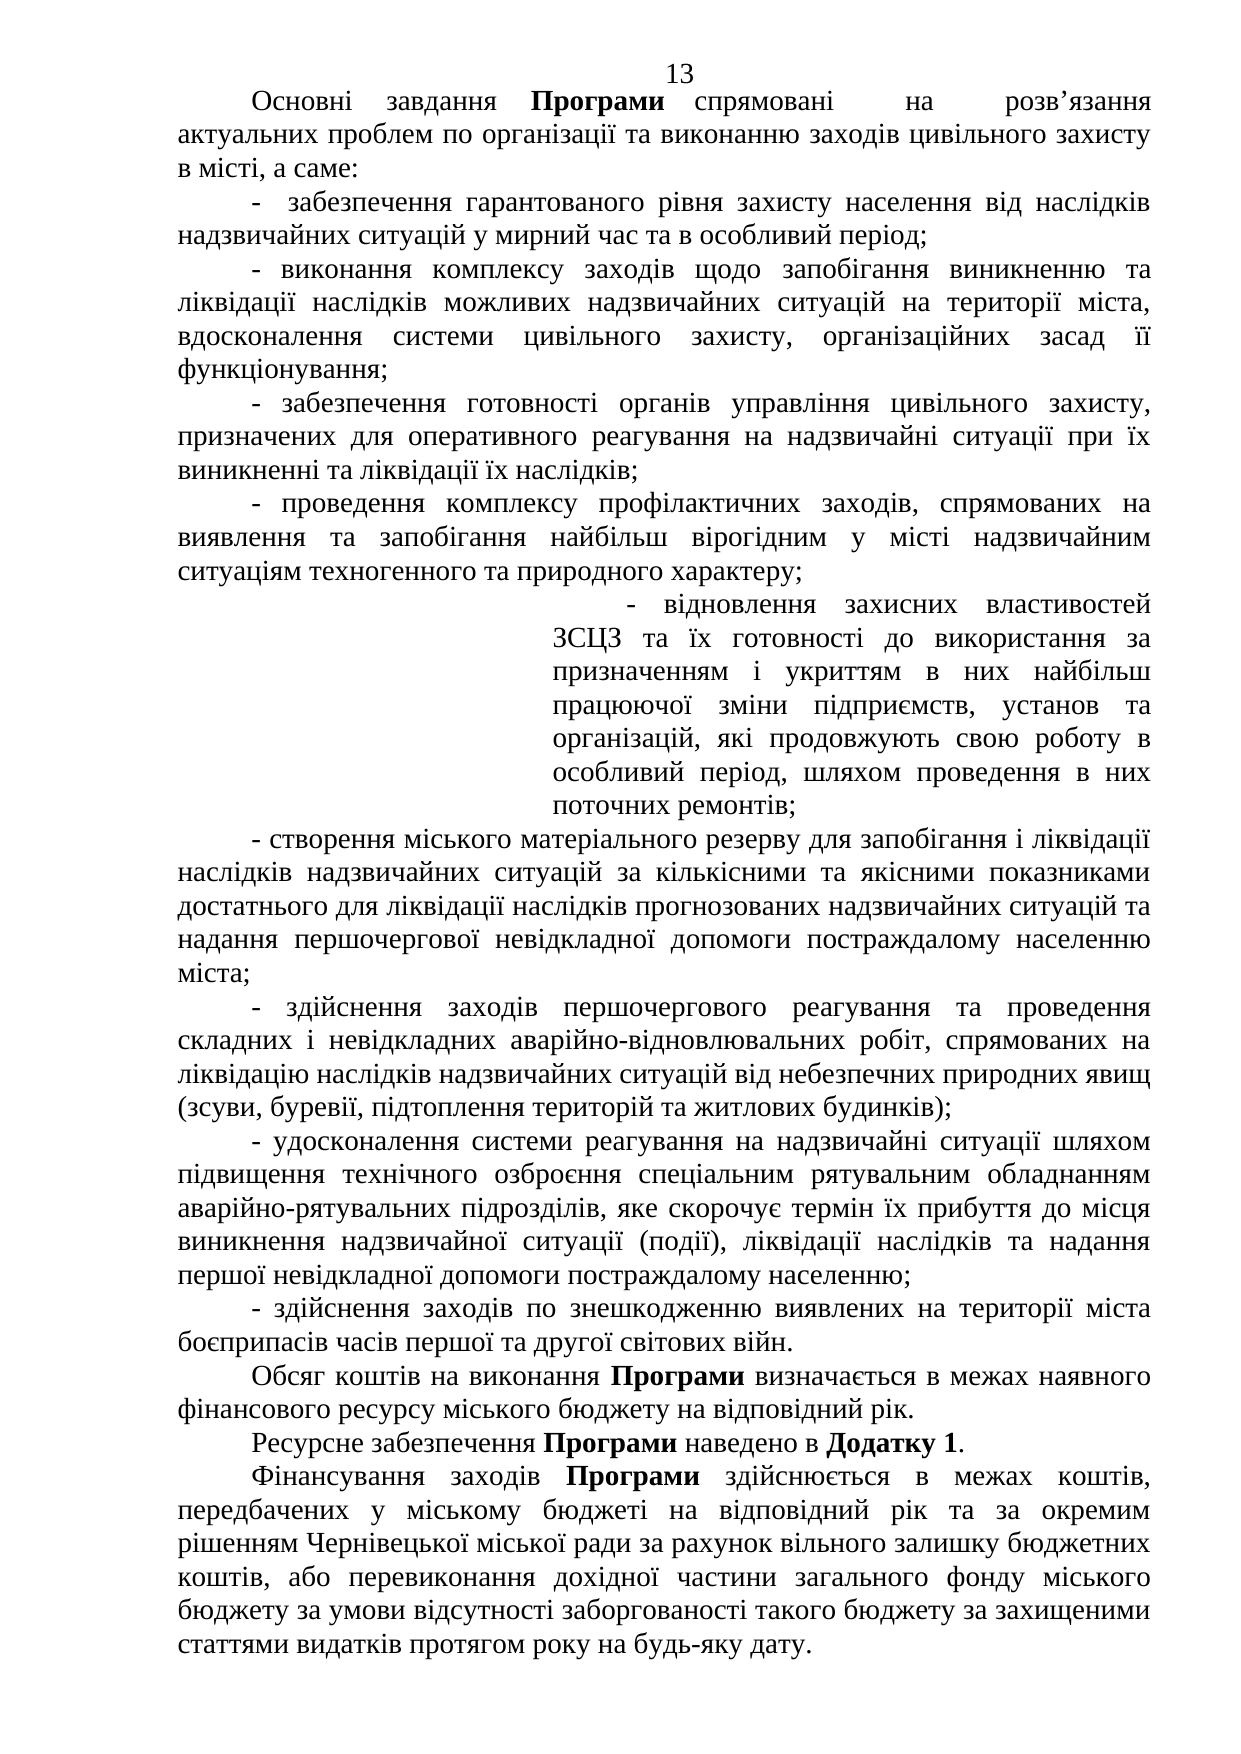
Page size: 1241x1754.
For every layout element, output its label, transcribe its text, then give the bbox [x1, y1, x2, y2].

text - виконання комплексу заходів щодо запобігання виникненню та ліквідації наслідків можливих надзвичайних ситуацій на території міста, вдосконалення системи цивільного захисту, організаційних засад її функціонування; [177, 251, 1152, 385]
title - відновлення захисних властивостей ЗСЦЗ та їх готовності до використання за призначенням і укриттям в них найбільш працюючої зміни підприємств, установ та організацій, які продовжують свою роботу в особливий період, шляхом проведення в них поточних ремонтів; [552, 586, 1152, 821]
text - здійснення заходів по знешкодженню виявлених на території міста боєприпасів часів першої та другої світових війн. [177, 1291, 1152, 1358]
text - здійснення заходів першочергового реагування та проведення складних і невідкладних аварійно-відновлювальних робіт, спрямованих на ліквідацію наслідків надзвичайних ситуацій від небезпечних природних явищ (зсуви, буревії, підтоплення територій та житлових будинків); [177, 989, 1152, 1123]
text - забезпечення гарантованого рівня захисту населення від наслідків надзвичайних ситуацій у мирний час та в особливий період; [177, 184, 1152, 251]
text - створення міського матеріального резерву для запобігання і ліквідації наслідків надзвичайних ситуацій за кількісними та якісними показниками достатнього для ліквідації наслідків прогнозованих надзвичайних ситуацій та надання першочергової невідкладної допомоги постраждалому населенню міста; [177, 821, 1152, 989]
text Ресурсне забезпечення Програми наведено в Додатку 1. [177, 1425, 1152, 1458]
text Обсяг коштів на виконання Програми визначається в межах наявного фінансового ресурсу міського бюджету на відповідний рік. [177, 1358, 1152, 1425]
text - забезпечення готовності органів управління цивільного захисту, призначених для оперативного реагування на надзвичайні ситуації при їх виникненні та ліквідації їх наслідків; [177, 385, 1152, 486]
text - проведення комплексу профілактичних заходів, спрямованих на виявлення та запобігання найбільш вірогідним у місті надзвичайним ситуаціям техногенного та природного характеру; [177, 486, 1152, 586]
text - удосконалення системи реагування на надзвичайні ситуації шляхом підвищення технічного озброєння спеціальним рятувальним обладнанням аварійно-рятувальних підрозділів, яке скорочує термін їх прибуття до місця виникнення надзвичайної ситуації (події), ліквідації наслідків та надання першої невідкладної допомоги постраждалому населенню; [177, 1123, 1152, 1291]
text Основні завдання Програми спрямовані на розв’язання актуальних проблем по організації та виконанню заходів цивільного захисту в місті, а саме: [177, 83, 1152, 184]
text Фінансування заходів Програми здійснюється в межах коштів, передбачених у міському бюджеті на відповідний рік та за окремим рішенням Чернівецької міської ради за рахунок вільного залишку бюджетних коштів, або перевиконання дохідної частини загального фонду міського бюджету за умови відсутності заборгованості такого бюджету за захищеними статтями видатків протягом року на будь-яку дату. [177, 1458, 1152, 1659]
